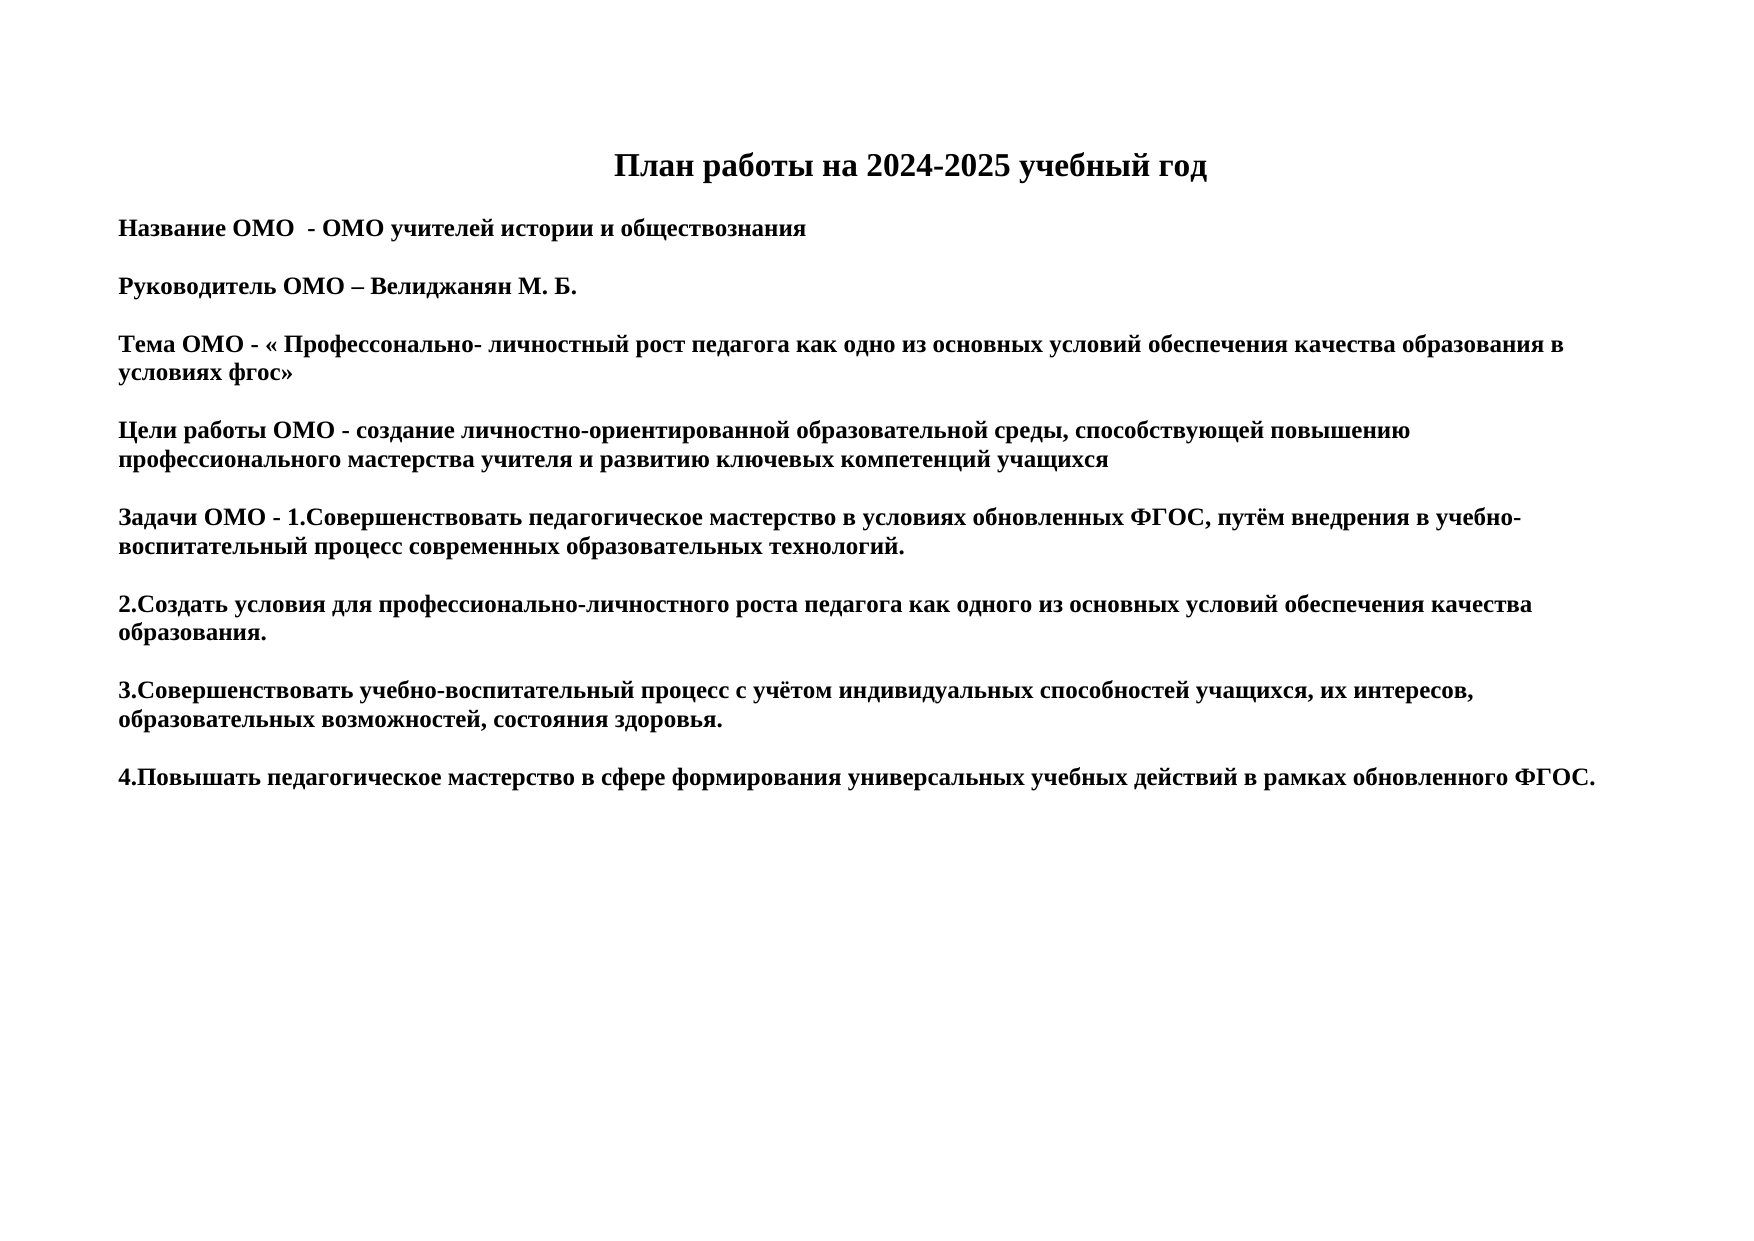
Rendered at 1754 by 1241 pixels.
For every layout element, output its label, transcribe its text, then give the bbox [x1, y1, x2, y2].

text Цели работы ОМО - создание личностно-ориентированной образовательной среды, способствующей повышению профессионального мастерства учителя и развитию ключевых компетенций учащихся [118, 415, 1636, 473]
text Задачи ОМО - 1.Совершенствовать педагогическое мастерство в условиях обновленных ФГОС, путём внедрения в учебно-воспитательный процесс современных образовательных технологий. [118, 502, 1636, 559]
text 2.Создать условия для профессионально-личностного роста педагога как одного из основных условий обеспечения качества образования. [118, 589, 1636, 646]
text 4.Повышать педагогическое мастерство в сфере формирования универсальных учебных действий в рамках обновленного ФГОС. [118, 762, 1636, 791]
list План работы на 2024-2025 учебный год [185, 145, 1636, 184]
text Название ОМО - ОМО учителей истории и обществознания [118, 213, 1636, 242]
text 3.Совершенствовать учебно-воспитательный процесс с учётом индивидуальных способностей учащихся, их интересов, образовательных возможностей, состояния здоровья. [118, 675, 1636, 733]
text Руководитель ОМО – Велиджанян М. Б. [118, 271, 1636, 299]
text Тема ОМО - « Профессонально- личностный рост педагога как одно из основных условий обеспечения качества образования в условиях фгос» [118, 329, 1636, 386]
